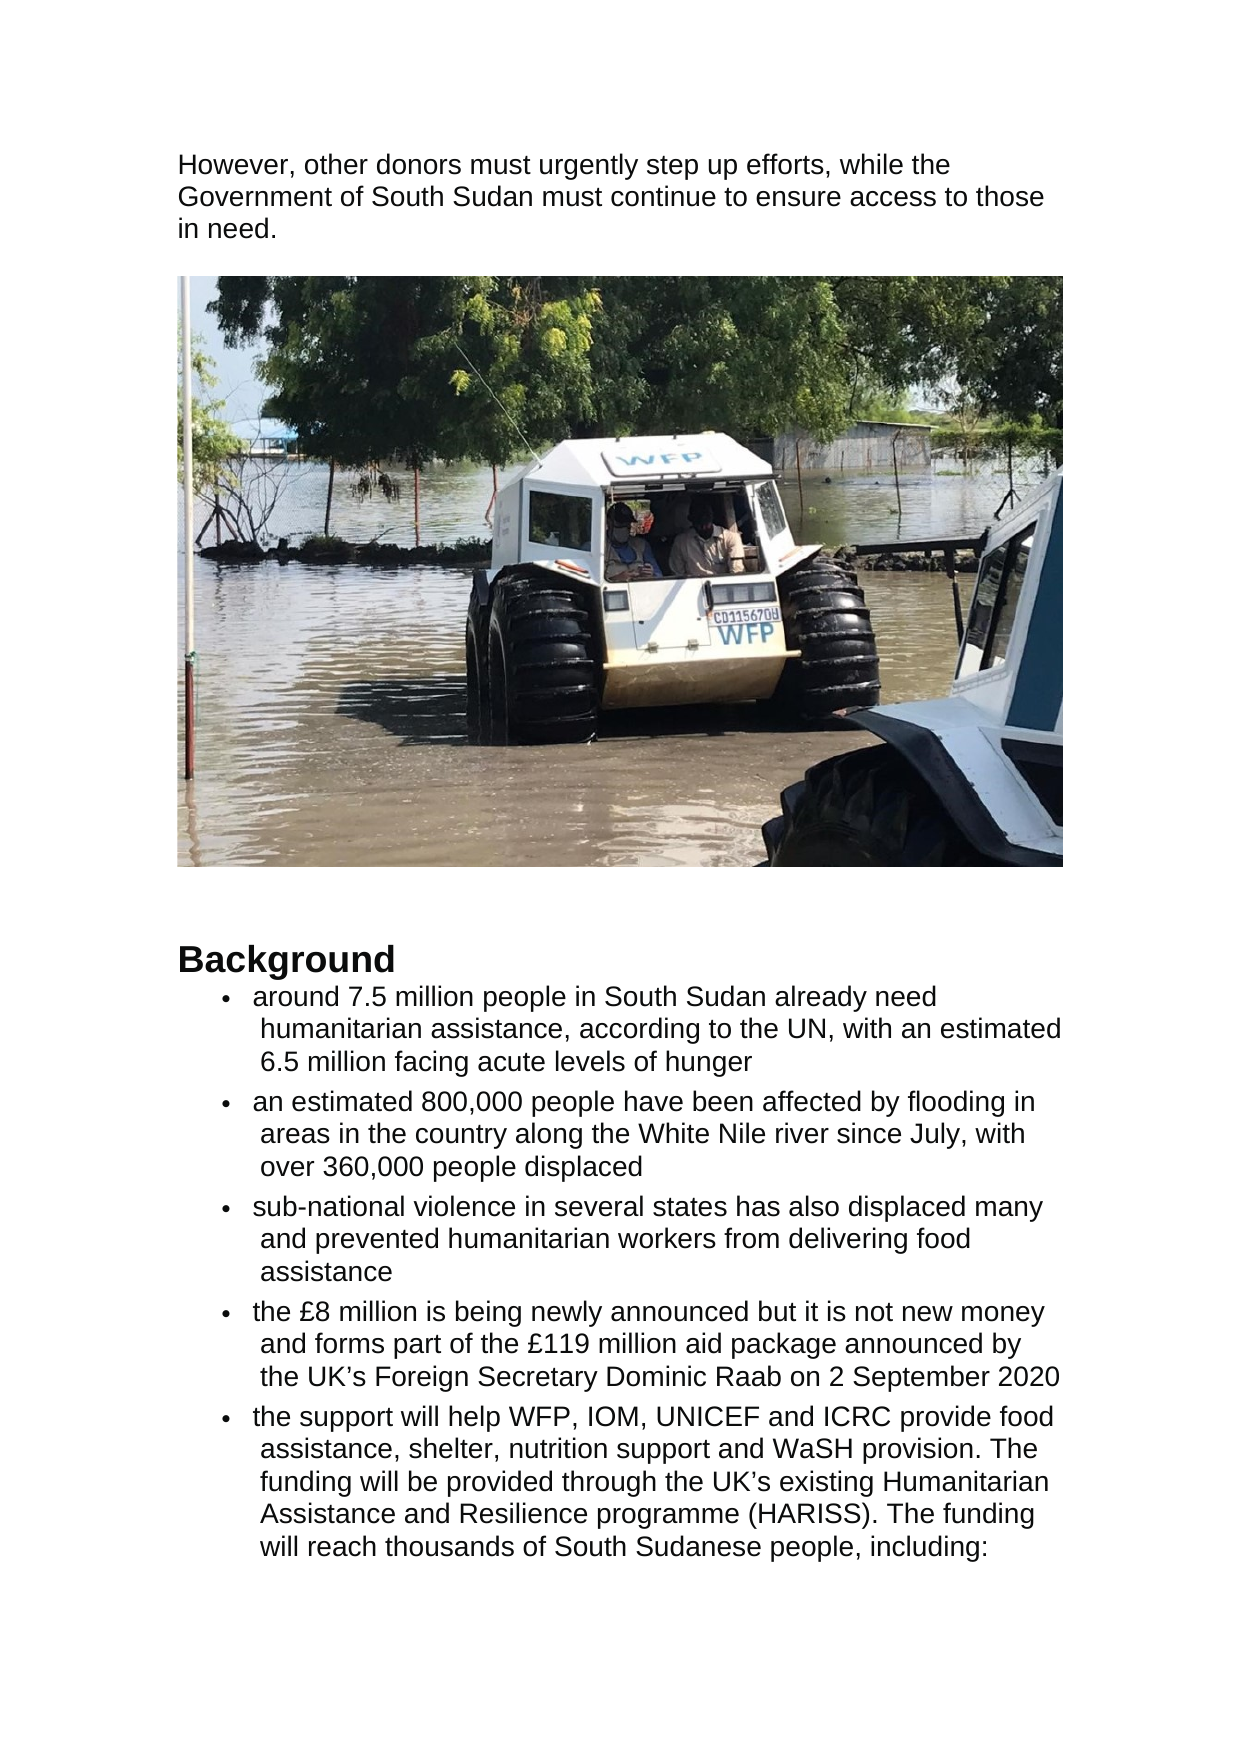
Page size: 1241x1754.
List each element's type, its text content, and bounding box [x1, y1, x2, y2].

text Background [177, 937, 1063, 980]
list the support will help WFP, IOM, UNICEF and ICRC provide food assistance, shelter, nutrition support and WaSH provision. The funding will be provided through the UK’s existing Humanitarian Assistance and Resilience programme (HARISS). The funding will reach thousands of South Sudanese people, including: [222, 1400, 1063, 1562]
picture [177, 276, 1063, 867]
text However, other donors must urgently step up efforts, while the Government of South Sudan must continue to ensure access to those in need. [177, 148, 1063, 245]
list sub-national violence in several states has also displaced many and prevented humanitarian workers from delivering food assistance [222, 1190, 1063, 1287]
list the £8 million is being newly announced but it is not new money and forms part of the £119 million aid package announced by the UK’s Foreign Secretary Dominic Raab on 2 September 2020 [222, 1295, 1063, 1392]
list around 7.5 million people in South Sudan already need humanitarian assistance, according to the UN, with an estimated 6.5 million facing acute levels of hunger [222, 980, 1063, 1077]
list an estimated 800,000 people have been affected by flooding in areas in the country along the White Nile river since July, with over 360,000 people displaced [222, 1085, 1063, 1182]
